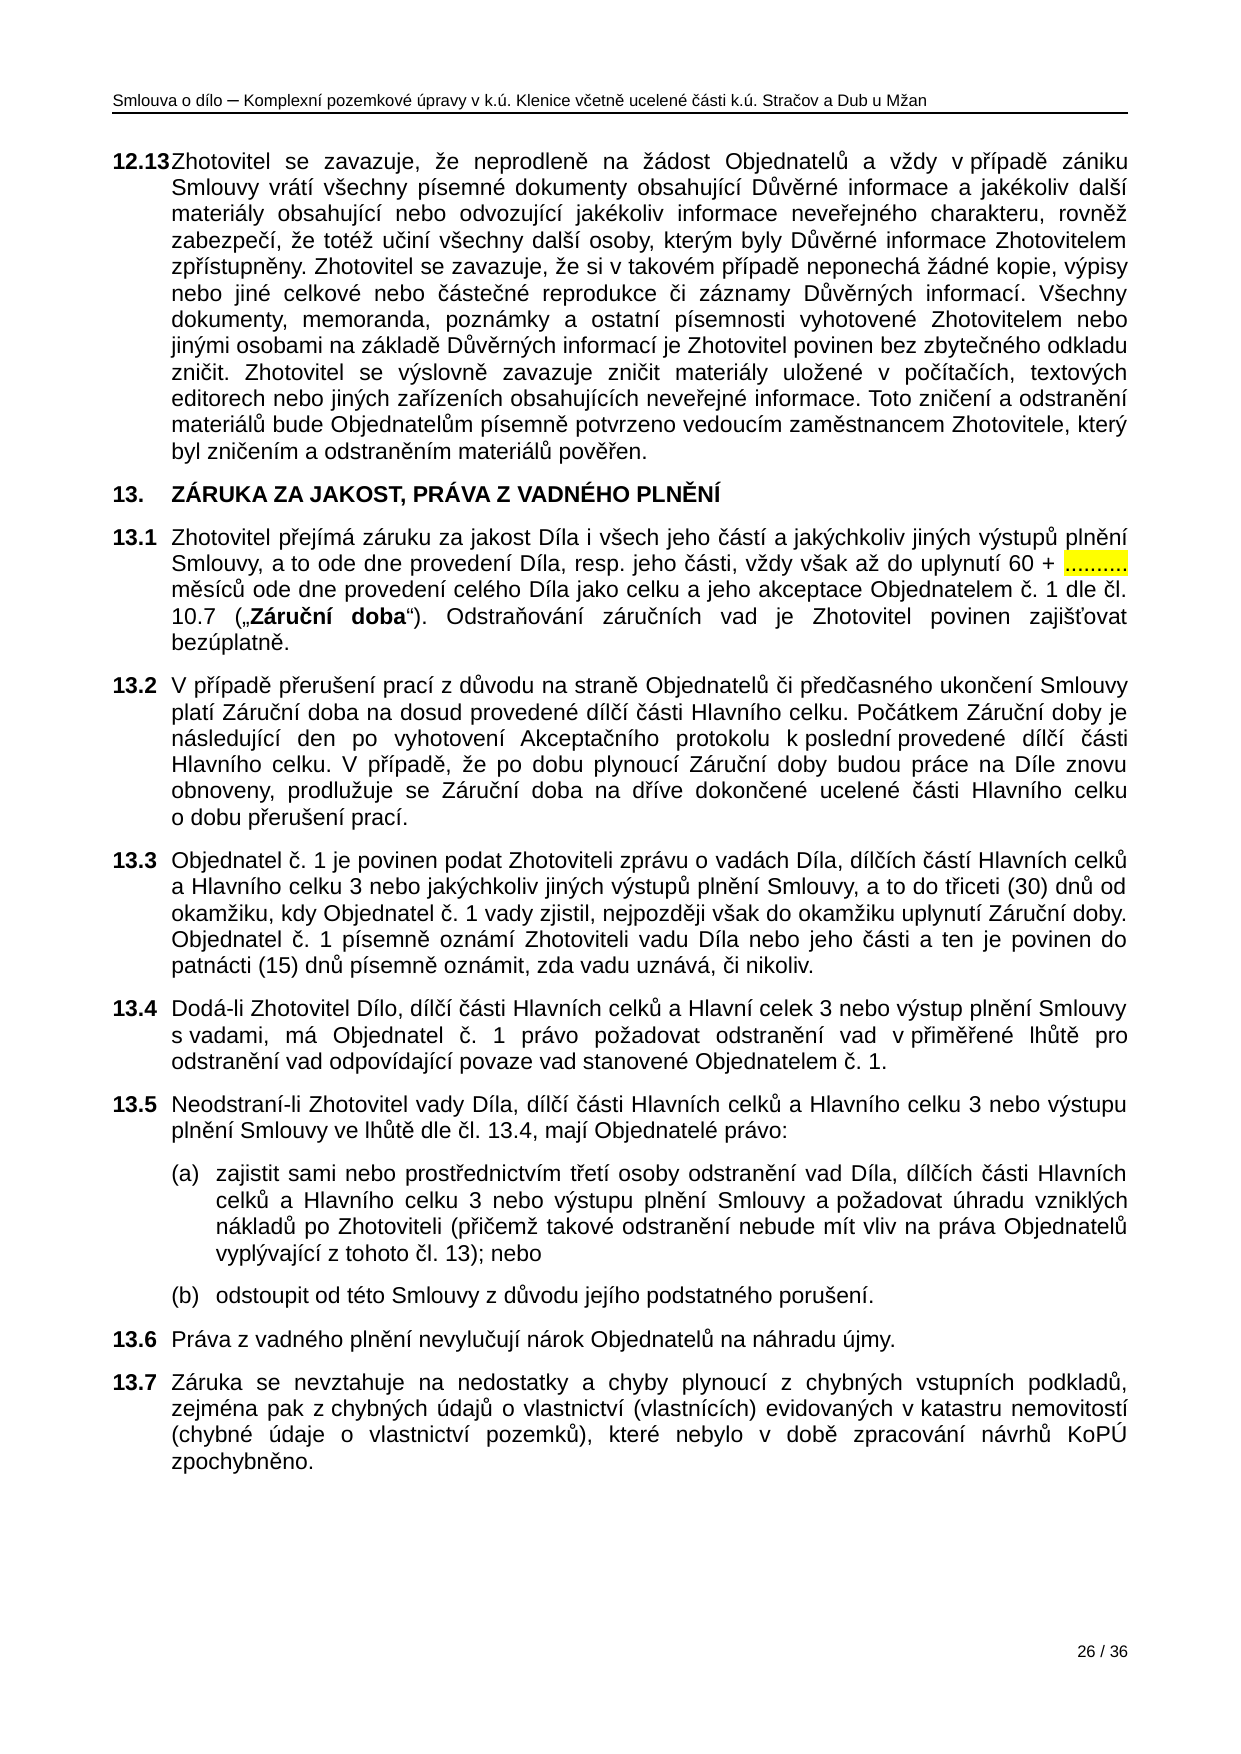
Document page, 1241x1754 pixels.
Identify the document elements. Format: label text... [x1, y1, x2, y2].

text Zhotovitel přejímá záruku za jakost Díla i všech jeho částí a jakýchkoliv jiných výstupů plnění Smlouvy, a to ode dne provedení Díla, resp. jeho části, vždy však až do uplynutí 60 + .......... měsíců ode dne provedení celého Díla jako celku a jeho akceptace Objednatelem č. 1 dle čl. 10.7 („Záruční doba“). Odstraňování záručních vad je Zhotovitel povinen zajišťovat bezúplatně. [112, 524, 1128, 655]
text V případě přerušení prací z důvodu na straně Objednatelů či předčasného ukončení Smlouvy platí Záruční doba na dosud provedené dílčí části Hlavního celku. Počátkem Záruční doby je následující den po vyhotovení Akceptačního protokolu k poslední provedené dílčí části Hlavního celku. V případě, že po dobu plynoucí Záruční doby budou práce na Díle znovu obnoveny, prodlužuje se Záruční doba na dříve dokončené ucelené části Hlavního celku o dobu přerušení prací. [112, 672, 1128, 830]
list zajistit sami nebo prostřednictvím třetí osoby odstranění vad Díla, dílčích části Hlavních celků a Hlavního celku 3 nebo výstupu plnění Smlouvy a požadovat úhradu vzniklých nákladů po Zhotoviteli (přičemž takové odstranění nebude mít vliv na práva Objednatelů vyplývající z tohoto čl. 13); nebo [171, 1160, 1128, 1266]
text Záruka za jakost, práva z vadného plnění [112, 481, 1128, 507]
text Záruka se nevztahuje na nedostatky a chyby plynoucí z chybných vstupních podkladů, zejména pak z chybných údajů o vlastnictví (vlastnících) evidovaných v katastru nemovitostí (chybné údaje o vlastnictví pozemků), které nebylo v době zpracování návrhů KoPÚ zpochybněno. [112, 1368, 1128, 1474]
text Práva z vadného plnění nevylučují nárok Objednatelů na náhradu újmy. [112, 1326, 1128, 1352]
text Zhotovitel se zavazuje, že neprodleně na žádost Objednatelů a vždy v případě zániku Smlouvy vrátí všechny písemné dokumenty obsahující Důvěrné informace a jakékoliv další materiály obsahující nebo odvozující jakékoliv informace neveřejného charakteru, rovněž zabezpečí, že totéž učiní všechny další osoby, kterým byly Důvěrné informace Zhotovitelem zpřístupněny. Zhotovitel se zavazuje, že si v takovém případě neponechá žádné kopie, výpisy nebo jiné celkové nebo částečné reprodukce či záznamy Důvěrných informací. Všechny dokumenty, memoranda, poznámky a ostatní písemnosti vyhotovené Zhotovitelem nebo jinými osobami na základě Důvěrných informací je Zhotovitel povinen bez zbytečného odkladu zničit. Zhotovitel se výslovně zavazuje zničit materiály uložené v počítačích, textových editorech nebo jiných zařízeních obsahujících neveřejné informace. Toto zničení a odstranění materiálů bude Objednatelům písemně potvrzeno vedoucím zaměstnancem Zhotovitele, který byl zničením a odstraněním materiálů pověřen. [112, 148, 1128, 464]
text Neodstraní-li Zhotovitel vady Díla, dílčí části Hlavních celků a Hlavního celku 3 nebo výstupu plnění Smlouvy ve lhůtě dle čl. 13.4, mají Objednatelé právo: [112, 1091, 1128, 1144]
text Objednatel č. 1 je povinen podat Zhotoviteli zprávu o vadách Díla, dílčích částí Hlavních celků a Hlavního celku 3 nebo jakýchkoliv jiných výstupů plnění Smlouvy, a to do třiceti (30) dnů od okamžiku, kdy Objednatel č. 1 vady zjistil, nejpozději však do okamžiku uplynutí Záruční doby. Objednatel č. 1 písemně oznámí Zhotoviteli vadu Díla nebo jeho části a ten je povinen do patnácti (15) dnů písemně oznámit, zda vadu uznává, či nikoliv. [112, 847, 1128, 979]
text Dodá-li Zhotovitel Dílo, dílčí části Hlavních celků a Hlavní celek 3 nebo výstup plnění Smlouvy s vadami, má Objednatel č. 1 právo požadovat odstranění vad v přiměřené lhůtě pro odstranění vad odpovídající povaze vad stanovené Objednatelem č. 1. [112, 995, 1128, 1074]
text odstoupit od této Smlouvy z důvodu jejího podstatného porušení. [171, 1282, 1128, 1309]
